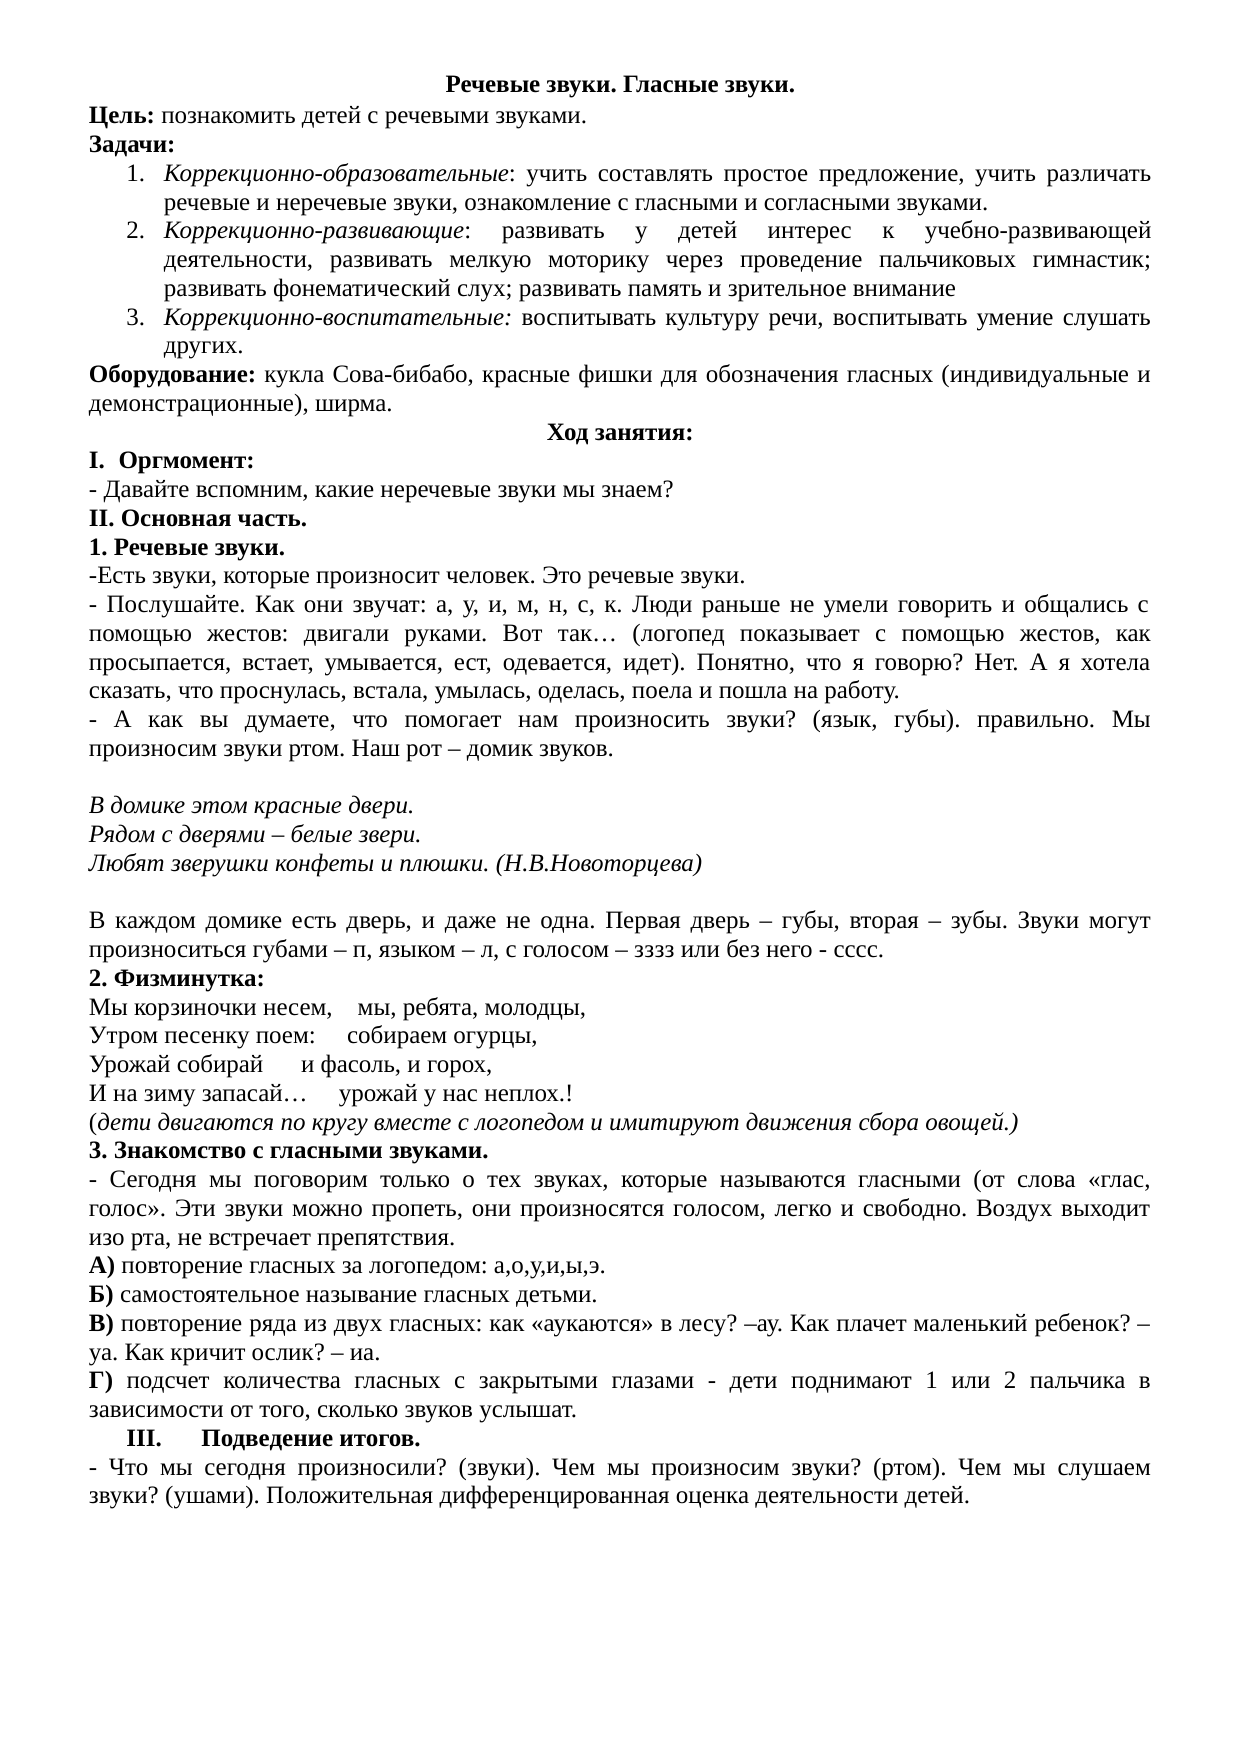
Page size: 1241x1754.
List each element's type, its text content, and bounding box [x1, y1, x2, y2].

list Подведение итогов. [126, 1423, 1152, 1452]
text - Сегодня мы поговорим только о тех звуках, которые называются гласными (от слова «глас, голос». Эти звуки можно пропеть, они произносятся голосом, легко и свободно. Воздух выходит изо рта, не встречает препятствия. [89, 1164, 1152, 1250]
text Мы корзиночки несем, мы, ребята, молодцы, [89, 992, 1152, 1020]
text Г) подсчет количества гласных с закрытыми глазами - дети поднимают 1 или 2 пальчика в зависимости от того, сколько звуков услышат. [89, 1365, 1152, 1423]
text В) повторение ряда из двух гласных: как «аукаются» в лесу? –ау. Как плачет маленький ребенок? – уа. Как кричит ослик? – иа. [89, 1308, 1152, 1365]
list Коррекционно-развивающие: развивать у детей интерес к учебно-развивающей деятельности, развивать мелкую моторику через проведение пальчиковых гимнастик; развивать фонематический слух; развивать память и зрительное внимание [126, 215, 1152, 302]
subtitle Речевые звуки. Гласные звуки. [89, 69, 1152, 98]
text Задачи: [89, 129, 1152, 158]
list Оргмомент: [89, 445, 1152, 474]
text Б) самостоятельное называние гласных детьми. [89, 1279, 1152, 1308]
text И на зиму запасай… урожай у нас неплох.! [89, 1078, 1152, 1107]
text Утром песенку поем: собираем огурцы, [89, 1020, 1152, 1049]
text II. Основная часть. [89, 503, 1152, 532]
text - Давайте вспомним, какие неречевые звуки мы знаем? [89, 474, 1152, 503]
text 3. Знакомство с гласными звуками. [89, 1135, 1152, 1164]
text В каждом домике есть дверь, и даже не одна. Первая дверь – губы, вторая – зубы. Звуки могут произноситься губами – п, языком – л, с голосом – зззз или без него - сссс. [89, 905, 1152, 963]
list Коррекционно-образовательные: учить составлять простое предложение, учить различать речевые и неречевые звуки, ознакомление с гласными и согласными звуками. [126, 158, 1152, 215]
text Цель: познакомить детей с речевыми звуками. [89, 100, 1152, 129]
text Любят зверушки конфеты и плюшки. (Н.В.Новоторцева) [89, 848, 1152, 877]
text - А как вы думаете, что помогает нам произносить звуки? (язык, губы). правильно. Мы произносим звуки ртом. Наш рот – домик звуков. [89, 704, 1152, 762]
text Рядом с дверями – белые звери. [89, 819, 1152, 848]
text 2. Физминутка: [89, 963, 1152, 992]
text В домике этом красные двери. [89, 790, 1152, 819]
list Коррекционно-воспитательные: воспитывать культуру речи, воспитывать умение слушать других. [126, 302, 1152, 359]
text Урожай собирай и фасоль, и горох, [89, 1049, 1152, 1078]
text Ход занятия: [89, 417, 1152, 445]
text 1. Речевые звуки. [89, 532, 1152, 560]
text Оборудование: кукла Сова-бибабо, красные фишки для обозначения гласных (индивидуальные и демонстрационные), ширма. [89, 359, 1152, 417]
text - Послушайте. Как они звучат: а, у, и, м, н, с, к. Люди раньше не умели говорить и общались с помощью жестов: двигали руками. Вот так… (логопед показывает с помощью жестов, как просыпается, встает, умывается, ест, одевается, идет). Понятно, что я говорю? Нет. А я хотела сказать, что проснулась, встала, умылась, оделась, поела и пошла на работу. [89, 589, 1152, 704]
text А) повторение гласных за логопедом: а,о,у,и,ы,э. [89, 1250, 1152, 1279]
text - Что мы сегодня произносили? (звуки). Чем мы произносим звуки? (ртом). Чем мы слушаем звуки? (ушами). Положительная дифференцированная оценка деятельности детей. [89, 1452, 1152, 1509]
text -Есть звуки, которые произносит человек. Это речевые звуки. [89, 560, 1152, 589]
text (дети двигаются по кругу вместе с логопедом и имитируют движения сбора овощей.) [89, 1107, 1152, 1135]
